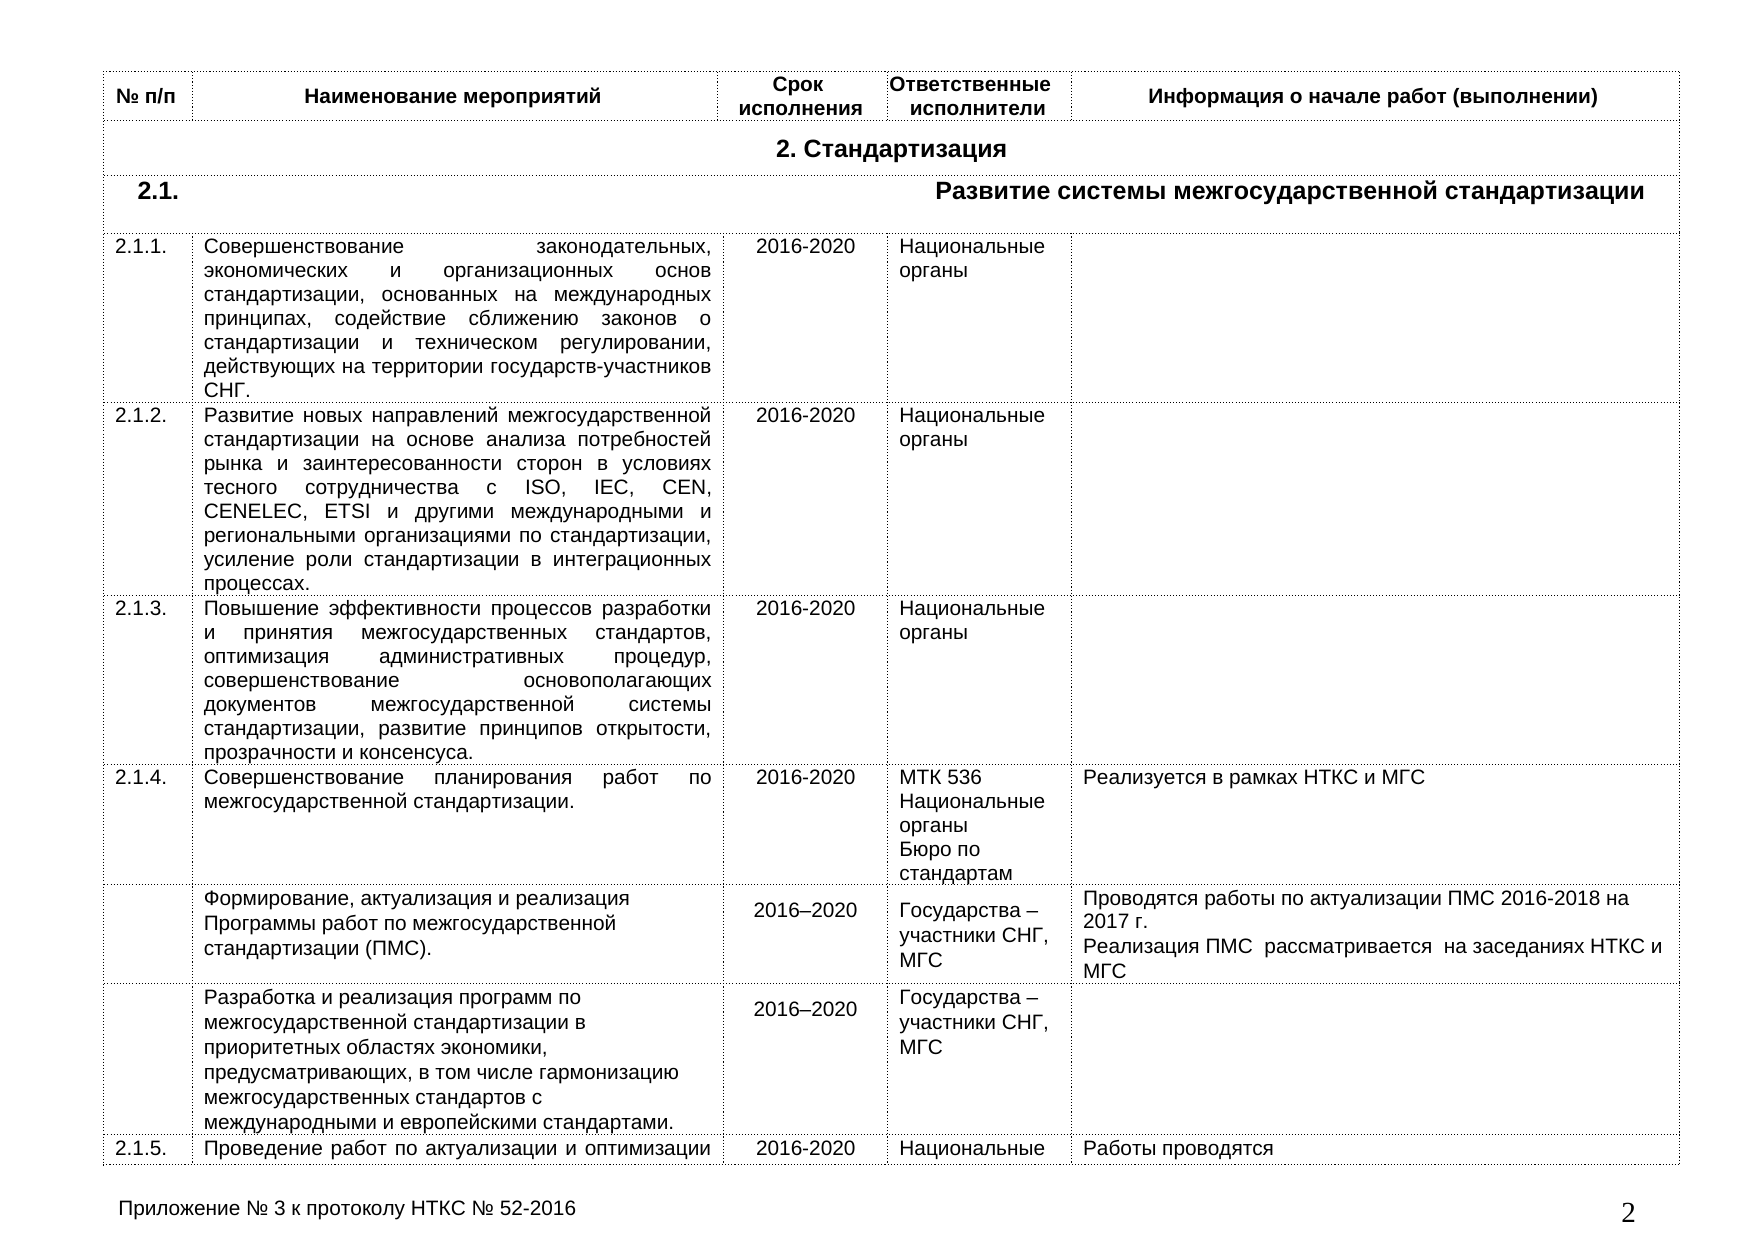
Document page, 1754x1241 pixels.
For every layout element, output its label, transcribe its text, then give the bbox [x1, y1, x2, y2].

table_header Срок исполнения [718, 71, 888, 120]
table_cell Государства – участники СНГ, МГС [888, 884, 1072, 983]
table_cell 2016-2020 [723, 764, 888, 884]
table_cell 2016-2020 [723, 595, 888, 763]
table_cell [104, 884, 192, 983]
table_cell Совершенствование планирования работ по межгосударственной стандартизации. [192, 764, 723, 884]
table_header Информация о начале работ (выполнении) [1072, 71, 1679, 120]
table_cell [192, 1134, 723, 1164]
table_cell Развитие новых направлений межгосударственной стандартизации на основе анализа потребностей рынка и заинтересованности сторон в условиях тесного сотрудничества с ISO, IEC, CEN, CENELEC, ETSI и другими международными и региональными организациями по стандартизации, усиление роли стандартизации в интеграционных процессах. [192, 402, 723, 595]
table_cell Работы проводятся [1072, 1134, 1679, 1164]
table_cell 2.1.3. [104, 595, 192, 763]
table_cell 2. Стандартизация [104, 120, 1679, 175]
table_cell 2.1.4. [104, 764, 192, 884]
table_cell Развитие системы межгосударственной стандартизации [104, 175, 1679, 233]
table_cell Национальные органы [888, 595, 1072, 763]
table_cell [104, 983, 192, 1134]
table_cell Национальные органы [888, 233, 1072, 402]
table_cell 2016-2020 [723, 1134, 888, 1164]
table_cell 2.1.1. [104, 233, 192, 402]
table_cell 2.1.5. [104, 1134, 192, 1164]
table_cell 2.1.2. [104, 402, 192, 595]
table_cell 2016–2020 [723, 983, 888, 1134]
table_cell Государства – участники СНГ, МГС [888, 983, 1072, 1134]
table_cell 2016–2020 [723, 884, 888, 983]
table_header № п/п [104, 71, 192, 120]
table_cell Проводятся работы по актуализации ПМС 2016-2018 на 2017 г. Реализация ПМС рассматривается на заседаниях НТКС и МГС [1072, 884, 1679, 983]
table_cell [1072, 595, 1679, 763]
table_header Наименование мероприятий [192, 71, 718, 120]
table_cell [1072, 402, 1679, 595]
table_header Ответственные исполнители [888, 71, 1072, 120]
table_cell 2016-2020 [723, 233, 888, 402]
table_cell [1072, 233, 1679, 402]
table_cell Национальные органы [888, 402, 1072, 595]
table_cell 2016-2020 [723, 402, 888, 595]
table_cell Совершенствование законодательных, экономических и организационных основ стандартизации, основанных на международных принципах, содействие сближению законов о стандартизации и техническом регулировании, действующих на территории государств-участников СНГ. [192, 233, 723, 402]
table_cell МТК 536 Национальные органы Бюро по стандартам [888, 764, 1072, 884]
table_cell Национальные органы [888, 1134, 1072, 1164]
table_cell [1072, 983, 1679, 1134]
table_cell Реализуется в рамках НТКС и МГС [1072, 764, 1679, 884]
table_cell Разработка и реализация программ по межгосударственной стандартизации в приоритетных областях экономики, предусматривающих, в том числе гармонизацию межгосударственных стандартов с международными и европейскими стандартами. [192, 983, 723, 1134]
table_cell Повышение эффективности процессов разработки и принятия межгосударственных стандартов, оптимизация административных процедур, совершенствование основополагающих документов межгосударственной системы стандартизации, развитие принципов открытости, прозрачности и консенсуса. [192, 595, 723, 763]
table_cell Формирование, актуализация и реализация Программы работ по межгосударственной стандартизации (ПМС). [192, 884, 723, 983]
